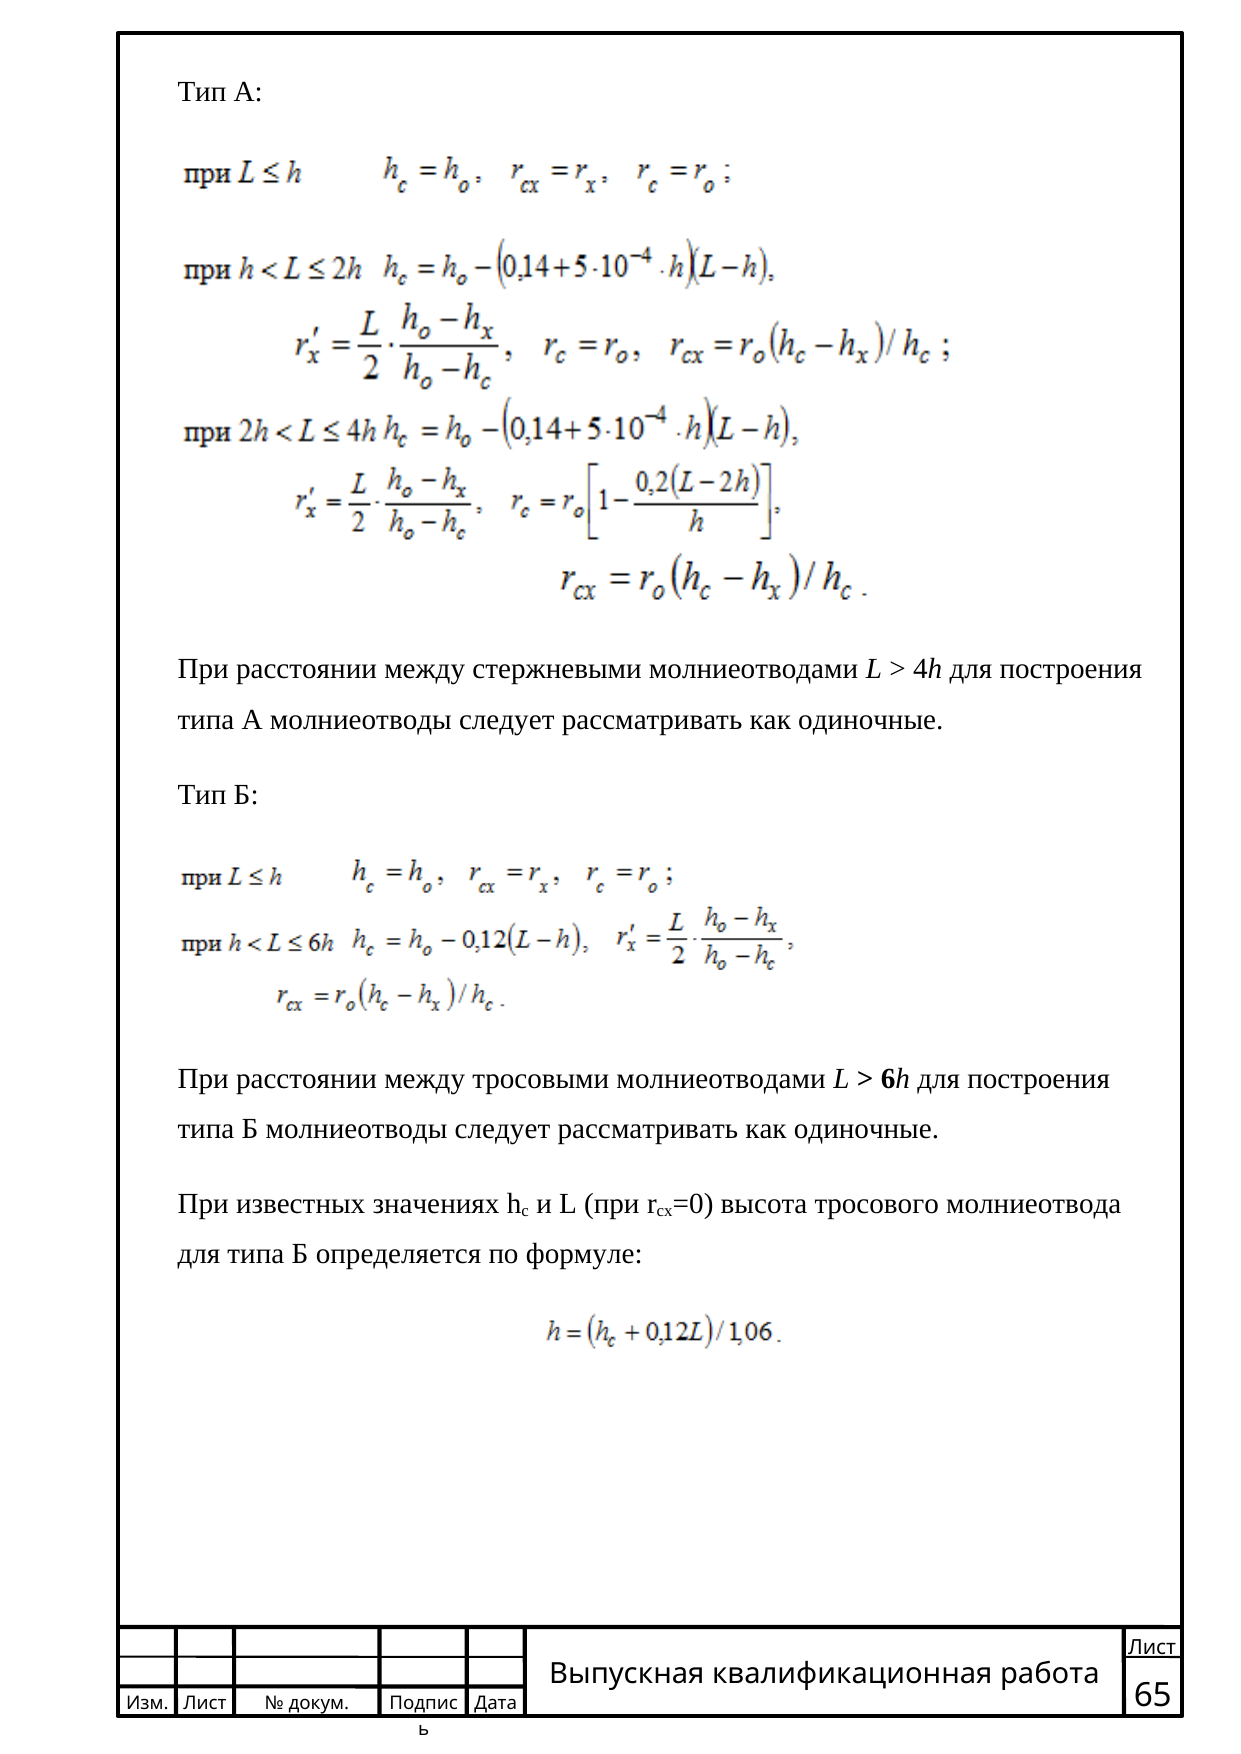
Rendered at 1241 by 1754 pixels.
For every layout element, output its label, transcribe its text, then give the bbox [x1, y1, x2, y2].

text При расстоянии между тросовыми молниеотводами L > 6h для построения типа Б молниеотводы следует рассматривать как одиночные. [177, 1061, 1152, 1144]
picture [177, 852, 797, 1022]
text При расстоянии между стержневыми молниеотводами L > 4h для построения типа А молниеотводы следует рассматривать как одиночные. [177, 651, 1152, 735]
text Тип А: [177, 74, 1152, 107]
picture [542, 1312, 787, 1352]
text Тип Б: [177, 777, 1152, 811]
picture [177, 149, 958, 612]
text При известных значениях hc и L (при rcx=0) высота тросового молниеотвода для типа Б определяется по формуле: [177, 1186, 1152, 1270]
